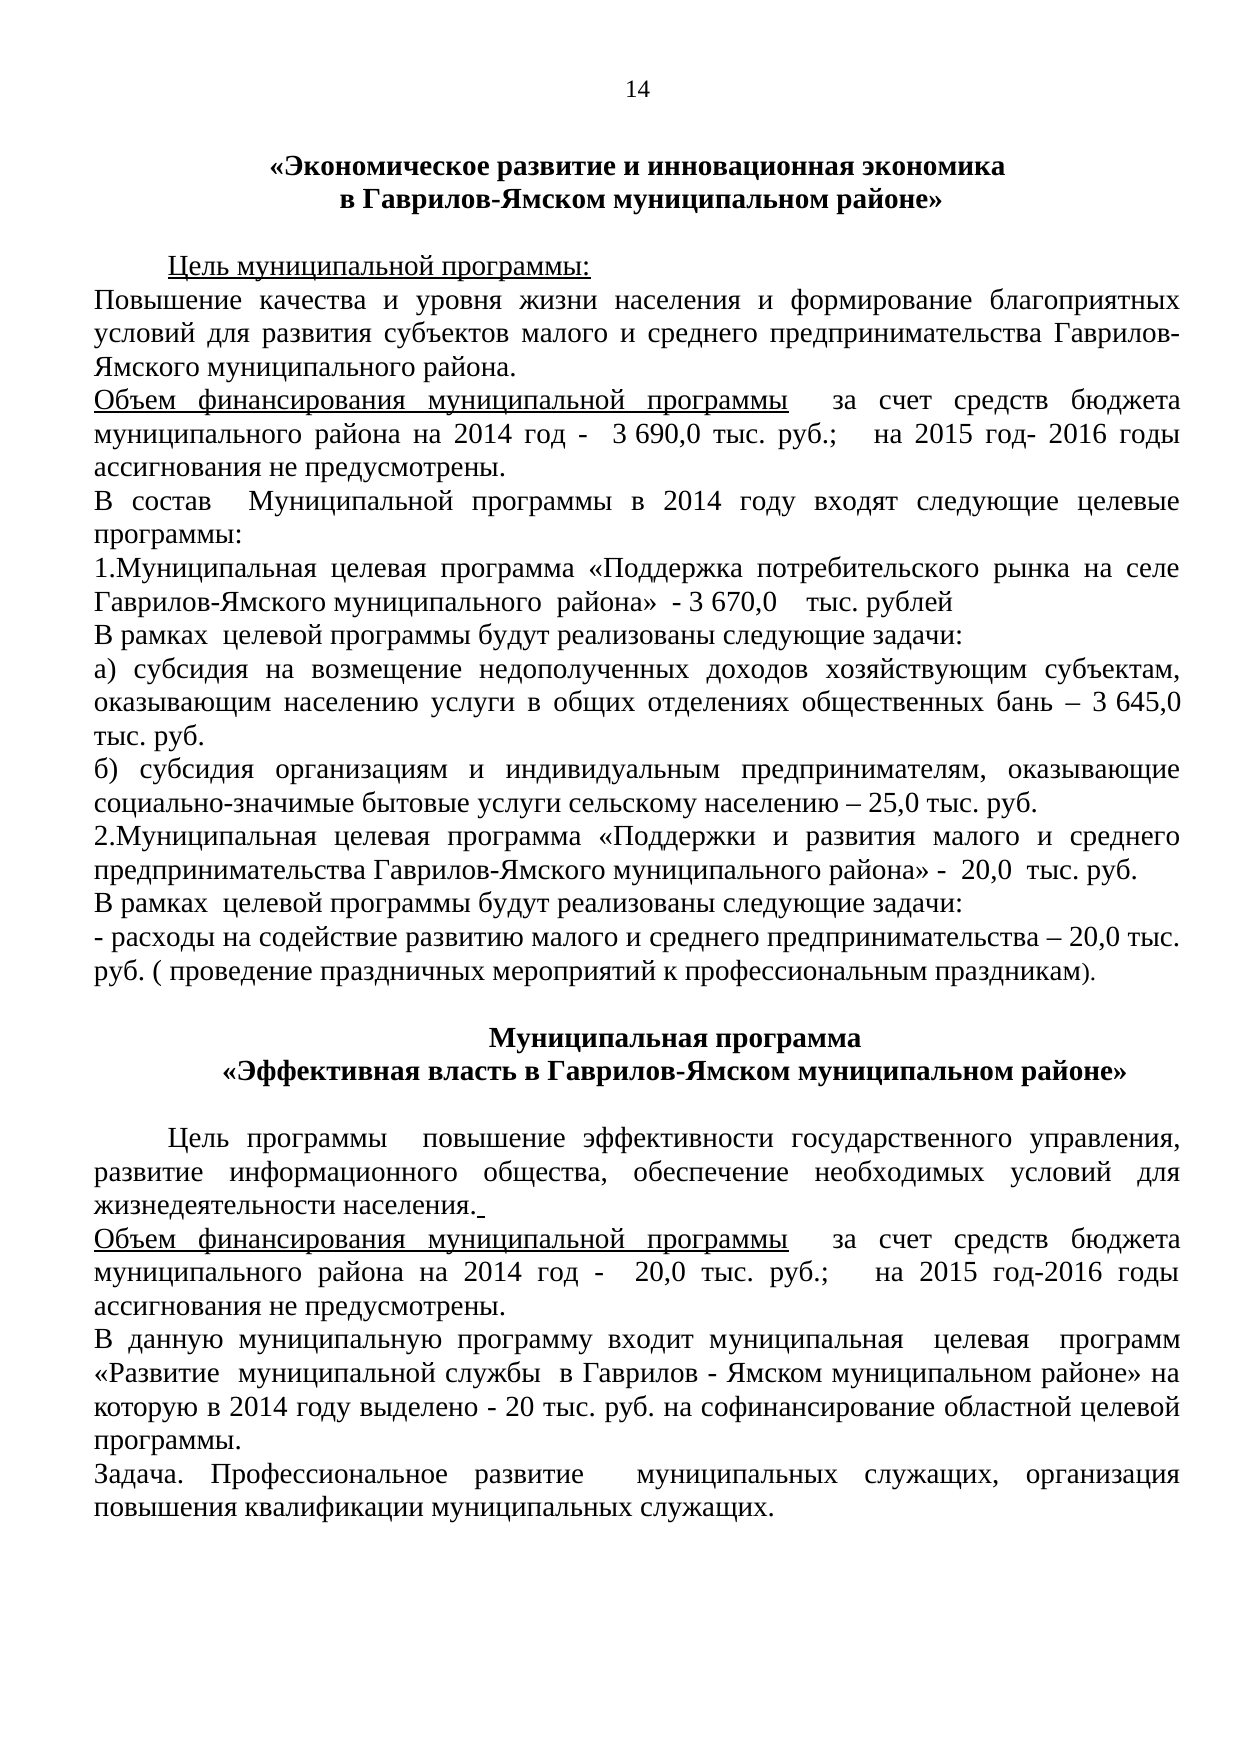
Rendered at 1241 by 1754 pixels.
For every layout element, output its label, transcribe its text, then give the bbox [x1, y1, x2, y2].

text 2.Муниципальная целевая программа «Поддержки и развития малого и среднего предпринимательства Гаврилов-Ямского муниципального района» - 20,0 тыс. руб. [94, 818, 1181, 886]
text Цель муниципальной программы: [94, 248, 1181, 282]
text - расходы на содействие развитию малого и среднего предпринимательства – 20,0 тыс. руб. ( проведение праздничных мероприятий к профессиональным праздникам). [94, 919, 1181, 986]
text Цель программы повышение эффективности государственного управления, развитие информационного общества, обеспечение необходимых условий для жизнедеятельности населения. [94, 1120, 1181, 1221]
text В рамках целевой программы будут реализованы следующие задачи: [94, 617, 1181, 651]
text Повышение качества и уровня жизни населения и формирование благоприятных условий для развития субъектов малого и среднего предпринимательства Гаврилов-Ямского муниципального района. [94, 282, 1181, 382]
text Муниципальная программа [94, 1020, 1181, 1053]
text Объем финансирования муниципальной программы за счет средств бюджета муниципального района на 2014 год - 20,0 тыс. руб.; на 2015 год-2016 годы ассигнования не предусмотрены. [94, 1221, 1181, 1322]
text В рамках целевой программы будут реализованы следующие задачи: [94, 886, 1181, 919]
list 1.Муниципальная целевая программа «Поддержка потребительского рынка на селе Гаврилов-Ямского муниципального района» - 3 670,0 тыс. рублей [94, 550, 1181, 617]
text В данную муниципальную программу входит муниципальная целевая программ «Развитие муниципальной службы в Гаврилов - Ямском муниципальном районе» на которую в 2014 году выделено - 20 тыс. руб. на софинансирование областной целевой программы. Задача. Профессиональное развитие муниципальных служащих, организация повышения квалификации муниципальных служащих. [94, 1322, 1181, 1523]
text а) субсидия на возмещение недополученных доходов хозяйствующим субъектам, оказывающим населению услуги в общих отделениях общественных бань – 3 645,0 тыс. руб. [94, 651, 1181, 751]
text Объем финансирования муниципальной программы за счет средств бюджета муниципального района на 2014 год - 3 690,0 тыс. руб.; на 2015 год- 2016 годы ассигнования не предусмотрены. [94, 382, 1181, 483]
text в Гаврилов-Ямском муниципальном районе» [94, 181, 1181, 215]
text б) субсидия организациям и индивидуальным предпринимателям, оказывающие социально-значимые бытовые услуги сельскому населению – 25,0 тыс. руб. [94, 751, 1181, 818]
text «Экономическое развитие и инновационная экономика [94, 148, 1181, 181]
text «Эффективная власть в Гаврилов-Ямском муниципальном районе» [94, 1053, 1181, 1087]
text В состав Муниципальной программы в 2014 году входят следующие целевые программы: [94, 483, 1181, 550]
